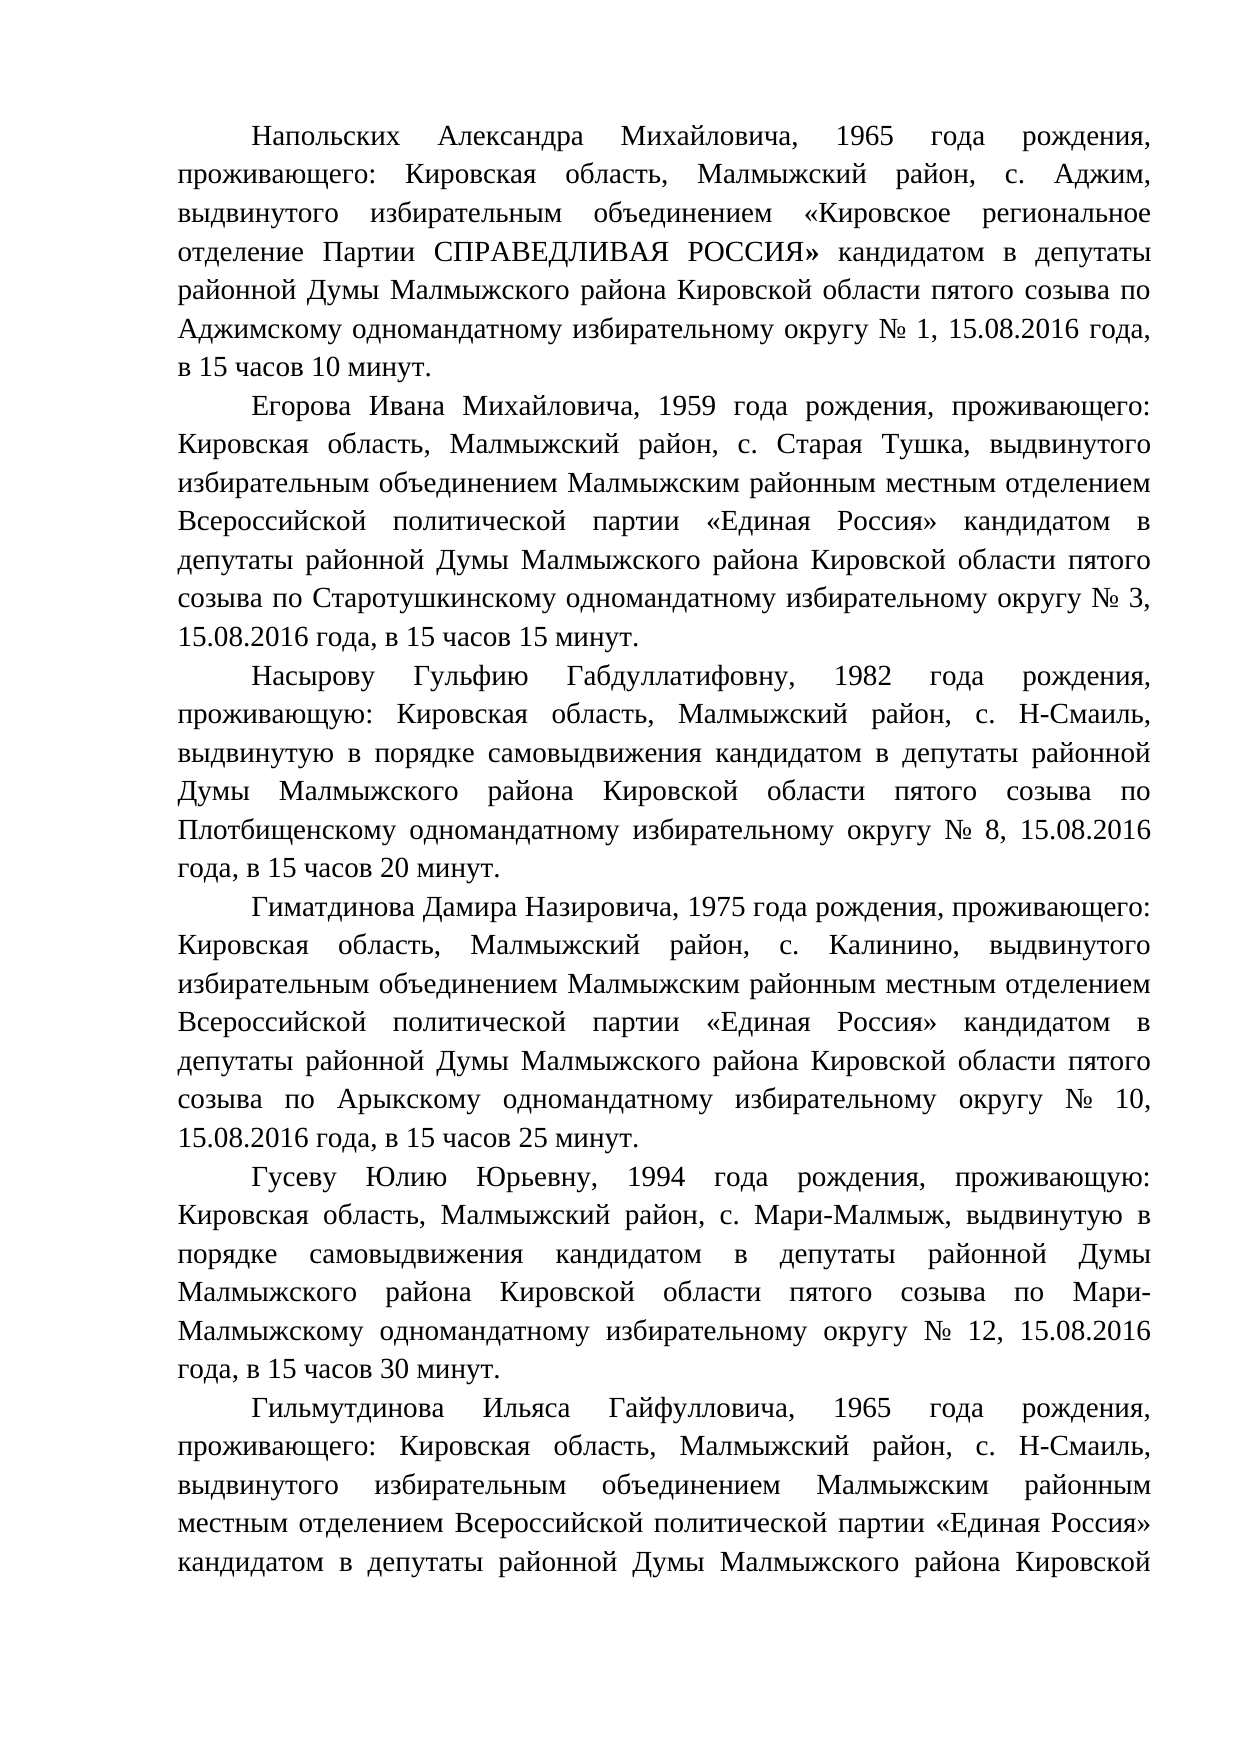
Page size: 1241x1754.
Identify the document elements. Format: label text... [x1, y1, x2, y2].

text Егорова Ивана Михайловича, 1959 года рождения, проживающего: Кировская область, Малмыжский район, с. Старая Тушка, выдвинутого избирательным объединением Малмыжским районным местным отделением Всероссийской политической партии «Единая Россия» кандидатом в депутаты районной Думы Малмыжского района Кировской области пятого созыва по Старотушкинскому одномандатному избирательному округу № 3, 15.08.2016 года, в 15 часов 15 минут. [177, 388, 1152, 653]
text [177, 1390, 1152, 1578]
text Насырову Гульфию Габдуллатифовну, 1982 года рождения, проживающую: Кировская область, Малмыжский район, с. Н-Смаиль, выдвинутую в порядке самовыдвижения кандидатом в депутаты районной Думы Малмыжского района Кировской области пятого созыва по Плотбищенскому одномандатному избирательному округу № 8, 15.08.2016 года, в 15 часов 20 минут. [177, 658, 1152, 884]
text Гусеву Юлию Юрьевну, 1994 года рождения, проживающую: Кировская область, Малмыжский район, с. Мари-Малмыж, выдвинутую в порядке самовыдвижения кандидатом в депутаты районной Думы Малмыжского района Кировской области пятого созыва по Мари-Малмыжскому одномандатному избирательному округу № 12, 15.08.2016 года, в 15 часов 30 минут. [177, 1159, 1152, 1385]
text Напольских Александра Михайловича, 1965 года рождения, проживающего: Кировская область, Малмыжский район, с. Аджим, выдвинутого избирательным объединением «Кировское региональное отделение Партии СПРАВЕДЛИВАЯ РОССИЯ» кандидатом в депутаты районной Думы Малмыжского района Кировской области пятого созыва по Аджимскому одномандатному избирательному округу № 1, 15.08.2016 года, в 15 часов 10 минут. [177, 118, 1152, 383]
text Гиматдинова Дамира Назировича, 1975 года рождения, проживающего: Кировская область, Малмыжский район, с. Калинино, выдвинутого избирательным объединением Малмыжским районным местным отделением Всероссийской политической партии «Единая Россия» кандидатом в депутаты районной Думы Малмыжского района Кировской области пятого созыва по Арыкскому одномандатному избирательному округу № 10, 15.08.2016 года, в 15 часов 25 минут. [177, 889, 1152, 1154]
